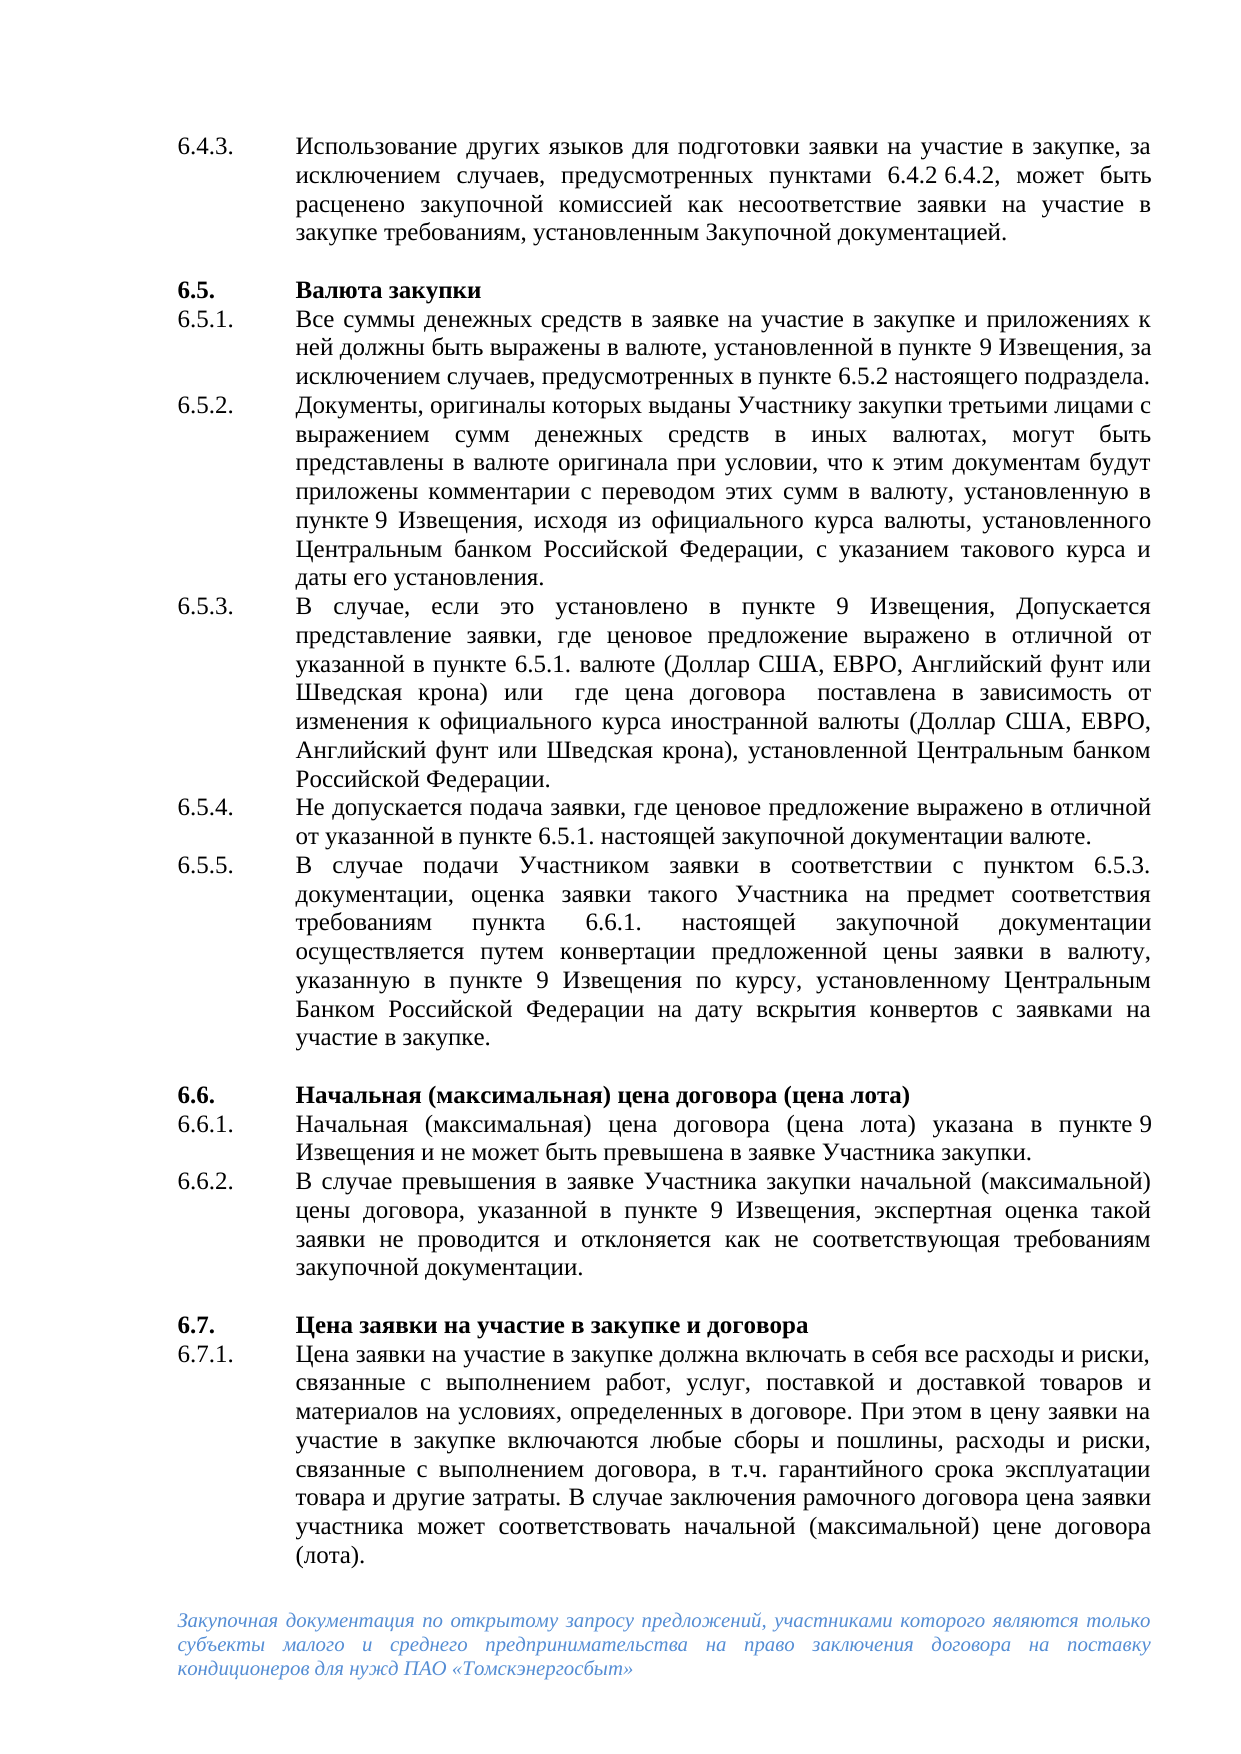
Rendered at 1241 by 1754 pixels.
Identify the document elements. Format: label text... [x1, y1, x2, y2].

list В случае превышения в заявке Участника закупки начальной (максимальной) цены договора, указанной в пункте 9 Извещения, экспертная оценка такой заявки не проводится и отклоняется как не соответствующая требованиям закупочной документации. [177, 1166, 1152, 1281]
list Начальная (максимальная) цена договора (цена лота) [177, 1080, 1152, 1109]
list Не допускается подача заявки, где ценовое предложение выражено в отличной от указанной в пункте 6.5.1. настоящей закупочной документации валюте. [177, 792, 1152, 850]
list Использование других языков для подготовки заявки на участие в закупке, за исключением случаев, предусмотренных пунктами 6.4.2 6.4.2, может быть расценено закупочной комиссией как несоответствие заявки на участие в закупке требованиям, установленным Закупочной документацией. [177, 131, 1152, 246]
list Цена заявки на участие в закупке должна включать в себя все расходы и риски, связанные с выполнением работ, услуг, поставкой и доставкой товаров и материалов на условиях, определенных в договоре. При этом в цену заявки на участие в закупке включаются любые сборы и пошлины, расходы и риски, связанные с выполнением договора, в т.ч. гарантийного срока эксплуатации товара и другие затраты. В случае заключения рамочного договора цена заявки участника может соответствовать начальной (максимальной) цене договора (лота). [177, 1339, 1152, 1569]
list Валюта закупки [177, 275, 1152, 304]
list Цена заявки на участие в закупке и договора [177, 1310, 1152, 1339]
list В случае, если это установлено в пункте 9 Извещения, Допускается представление заявки, где ценовое предложение выражено в отличной от указанной в пункте 6.5.1. валюте (Доллар США, ЕВРО, Английский фунт или Шведская крона) или где цена договора поставлена в зависимость от изменения к официального курса иностранной валюты (Доллар США, ЕВРО, Английский фунт или Шведская крона), установленной Центральным банком Российской Федерации. [177, 591, 1152, 792]
list Документы, оригиналы которых выданы Участнику закупки третьими лицами с выражением сумм денежных средств в иных валютах, могут быть представлены в валюте оригинала при условии, что к этим документам будут приложены комментарии с переводом этих сумм в валюту, установленную в пункте 9 Извещения, исходя из официального курса валюты, установленного Центральным банком Российской Федерации, с указанием такового курса и даты его установления. [177, 390, 1152, 591]
list В случае подачи Участником заявки в соответствии с пунктом 6.5.3. документации, оценка заявки такого Участника на предмет соответствия требованиям пункта 6.6.1. настоящей закупочной документации осуществляется путем конвертации предложенной цены заявки в валюту, указанную в пункте 9 Извещения по курсу, установленному Центральным Банком Российской Федерации на дату вскрытия конвертов с заявками на участие в закупке. [177, 850, 1152, 1051]
list Все суммы денежных средств в заявке на участие в закупке и приложениях к ней должны быть выражены в валюте, установленной в пункте 9 Извещения, за исключением случаев, предусмотренных в пункте 6.5.2 настоящего подраздела. [177, 304, 1152, 390]
list Начальная (максимальная) цена договора (цена лота) указана в пункте 9 Извещения и не может быть превышена в заявке Участника закупки. [177, 1109, 1152, 1166]
